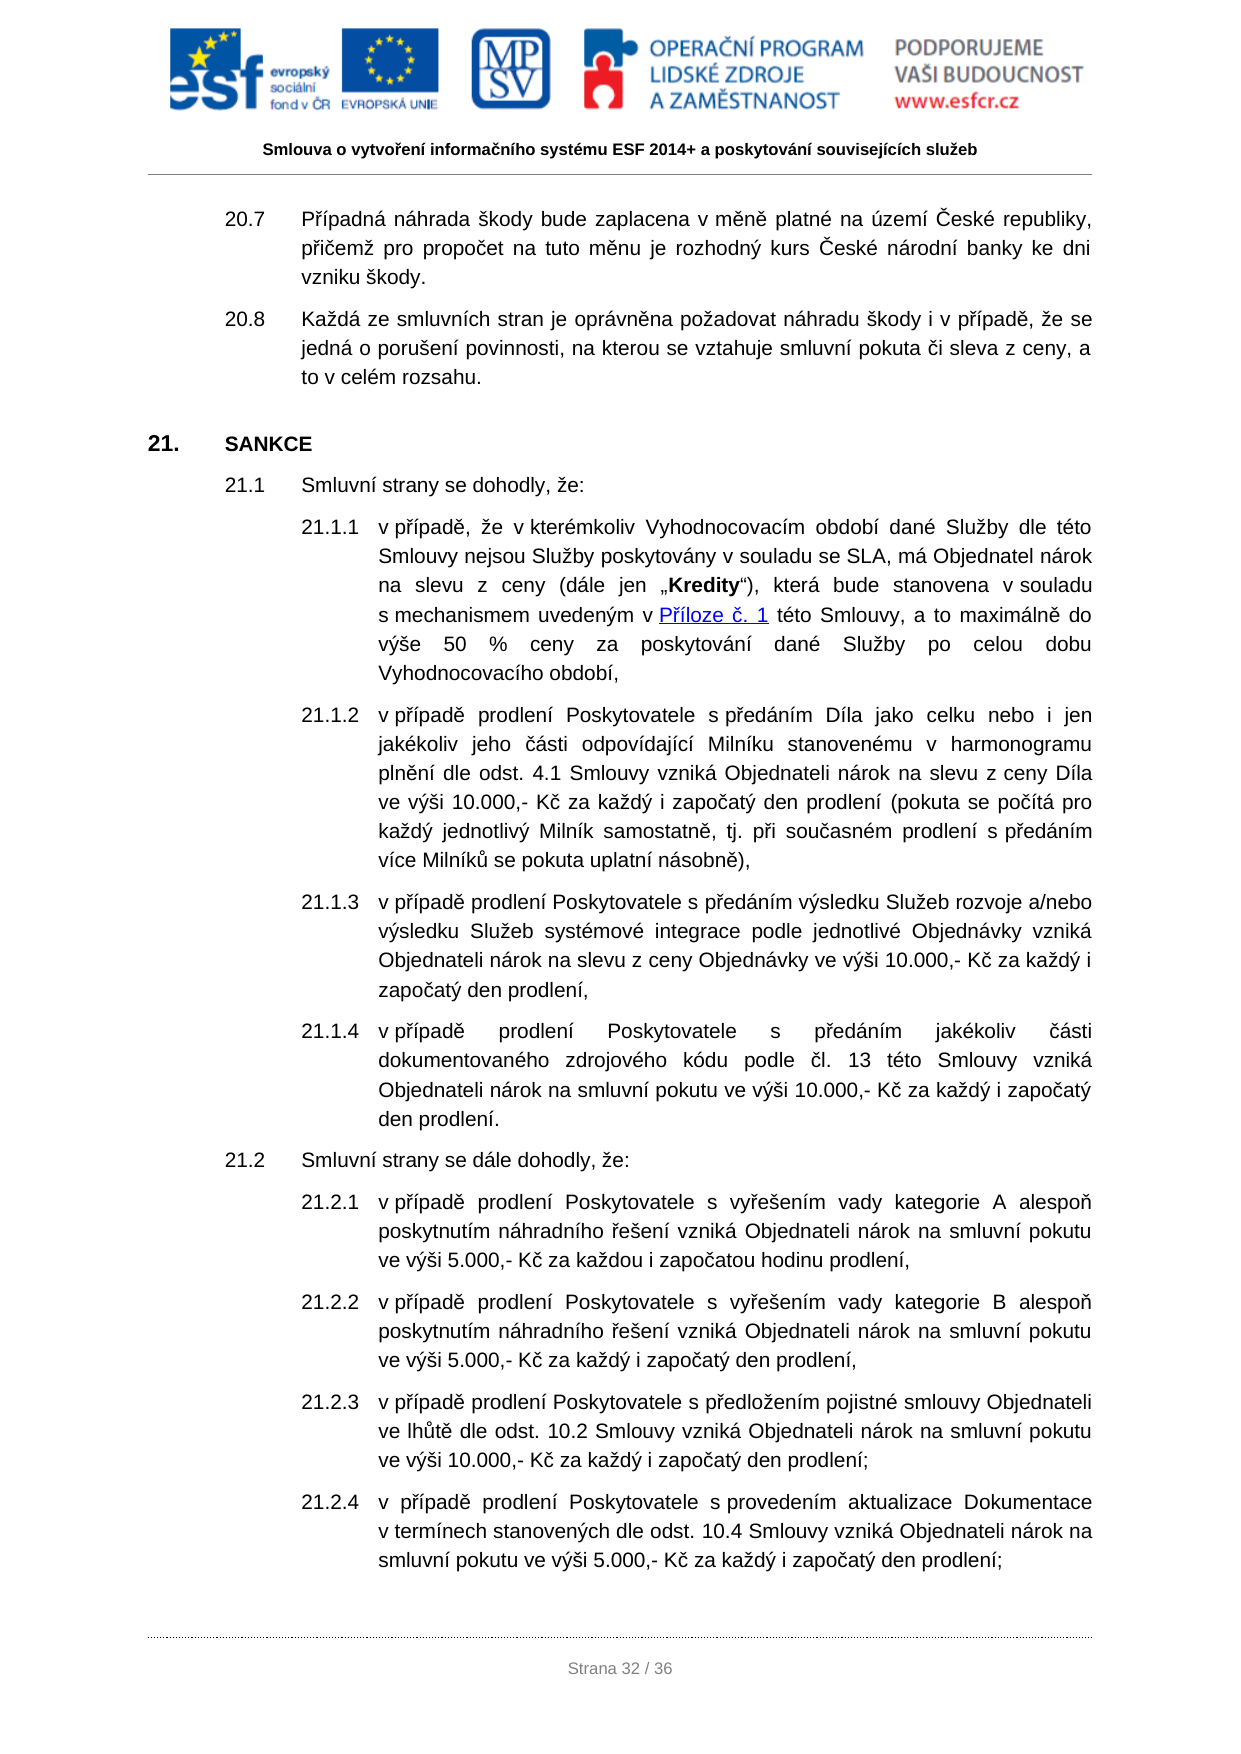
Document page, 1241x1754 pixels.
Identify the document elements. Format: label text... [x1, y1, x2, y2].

picture [156, 18, 1100, 128]
list v případě, že v kterémkoliv Vyhodnocovacím období dané Služby dle této Smlouvy nejsou Služby poskytovány v souladu se SLA, má Objednatel nárok na slevu z ceny (dále jen „Kredity“), která bude stanovena v souladu s mechanismem uvedeným v Příloze č. 1 této Smlouvy, a to maximálně do výše 50 % ceny za poskytování dané Služby po celou dobu Vyhodnocovacího období, [301, 511, 1092, 686]
list v případě prodlení Poskytovatele s vyřešením vady kategorie B alespoň poskytnutím náhradního řešení vzniká Objednateli nárok na smluvní pokutu ve výši 5.000,- Kč za každý i započatý den prodlení, [301, 1286, 1092, 1374]
list Každá ze smluvních stran je oprávněna požadovat náhradu škody i v případě, že se jedná o porušení povinnosti, na kterou se vztahuje smluvní pokuta či sleva z ceny, a to v celém rozsahu. [224, 303, 1092, 390]
list v případě prodlení Poskytovatele s předáním výsledku Služeb rozvoje a/nebo výsledku Služeb systémové integrace podle jednotlivé Objednávky vzniká Objednateli nárok na slevu z ceny Objednávky ve výši 10.000,- Kč za každý i započatý den prodlení, [301, 886, 1092, 1003]
list v případě prodlení Poskytovatele s předáním Díla jako celku nebo i jen jakékoliv jeho části odpovídající Milníku stanovenému v harmonogramu plnění dle odst. 4.1 Smlouvy vzniká Objednateli nárok na slevu z ceny Díla ve výši 10.000,- Kč za každý i započatý den prodlení (pokuta se počítá pro každý jednotlivý Milník samostatně, tj. při současném prodlení s předáním více Milníků se pokuta uplatní násobně), [301, 699, 1092, 874]
list v případě prodlení Poskytovatele s předložením pojistné smlouvy Objednateli ve lhůtě dle odst. 10.2 Smlouvy vzniká Objednateli nárok na smluvní pokutu ve výši 10.000,- Kč za každý i započatý den prodlení; [301, 1386, 1092, 1474]
list Smluvní strany se dále dohodly, že: [224, 1144, 1092, 1174]
list v případě prodlení Poskytovatele s předáním jakékoliv části dokumentovaného zdrojového kódu podle čl. 13 této Smlouvy vzniká Objednateli nárok na smluvní pokutu ve výši 10.000,- Kč za každý i započatý den prodlení. [301, 1015, 1092, 1132]
list v případě prodlení Poskytovatele s vyřešením vady kategorie A alespoň poskytnutím náhradního řešení vzniká Objednateli nárok na smluvní pokutu ve výši 5.000,- Kč za každou i započatou hodinu prodlení, [301, 1186, 1092, 1274]
list SANKCE [148, 428, 1092, 457]
list Případná náhrada škody bude zaplacena v měně platné na území České republiky, přičemž pro propočet na tuto měnu je rozhodný kurs České národní banky ke dni vzniku škody. [224, 203, 1092, 290]
list Smluvní strany se dohodly, že: [224, 469, 1092, 499]
list v případě prodlení Poskytovatele s provedením aktualizace Dokumentace v termínech stanovených dle odst. 10.4 Smlouvy vzniká Objednateli nárok na smluvní pokutu ve výši 5.000,- Kč za každý i započatý den prodlení; [301, 1486, 1092, 1574]
